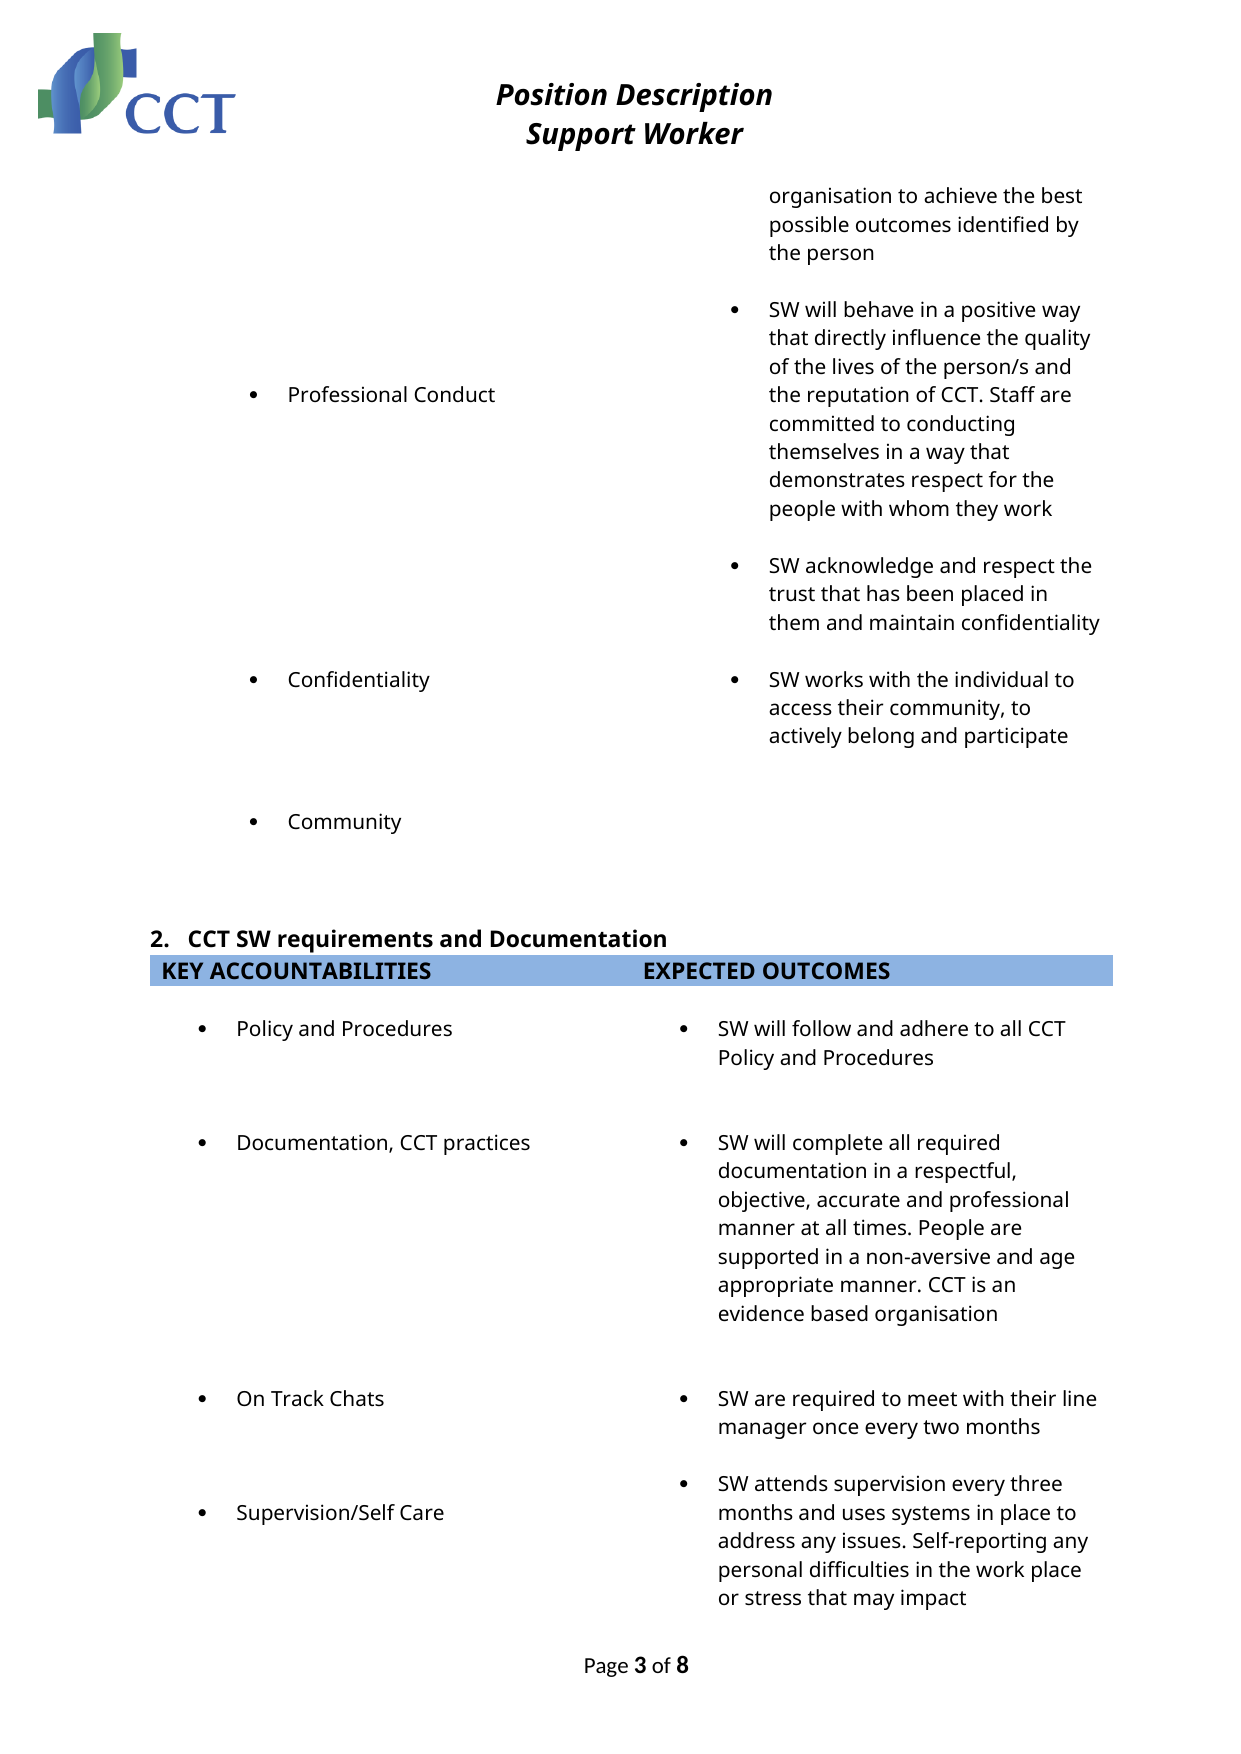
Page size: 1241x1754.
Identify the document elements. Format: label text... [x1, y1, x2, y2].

picture [38, 33, 236, 134]
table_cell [631, 181, 1113, 892]
table_header KEY ACCOUNTABILITIES [150, 955, 631, 986]
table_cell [631, 986, 1113, 1612]
list CCT SW requirements and Documentation [150, 923, 1122, 955]
table_header EXPECTED OUTCOMES [631, 955, 1113, 986]
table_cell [150, 181, 631, 892]
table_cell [150, 986, 631, 1612]
